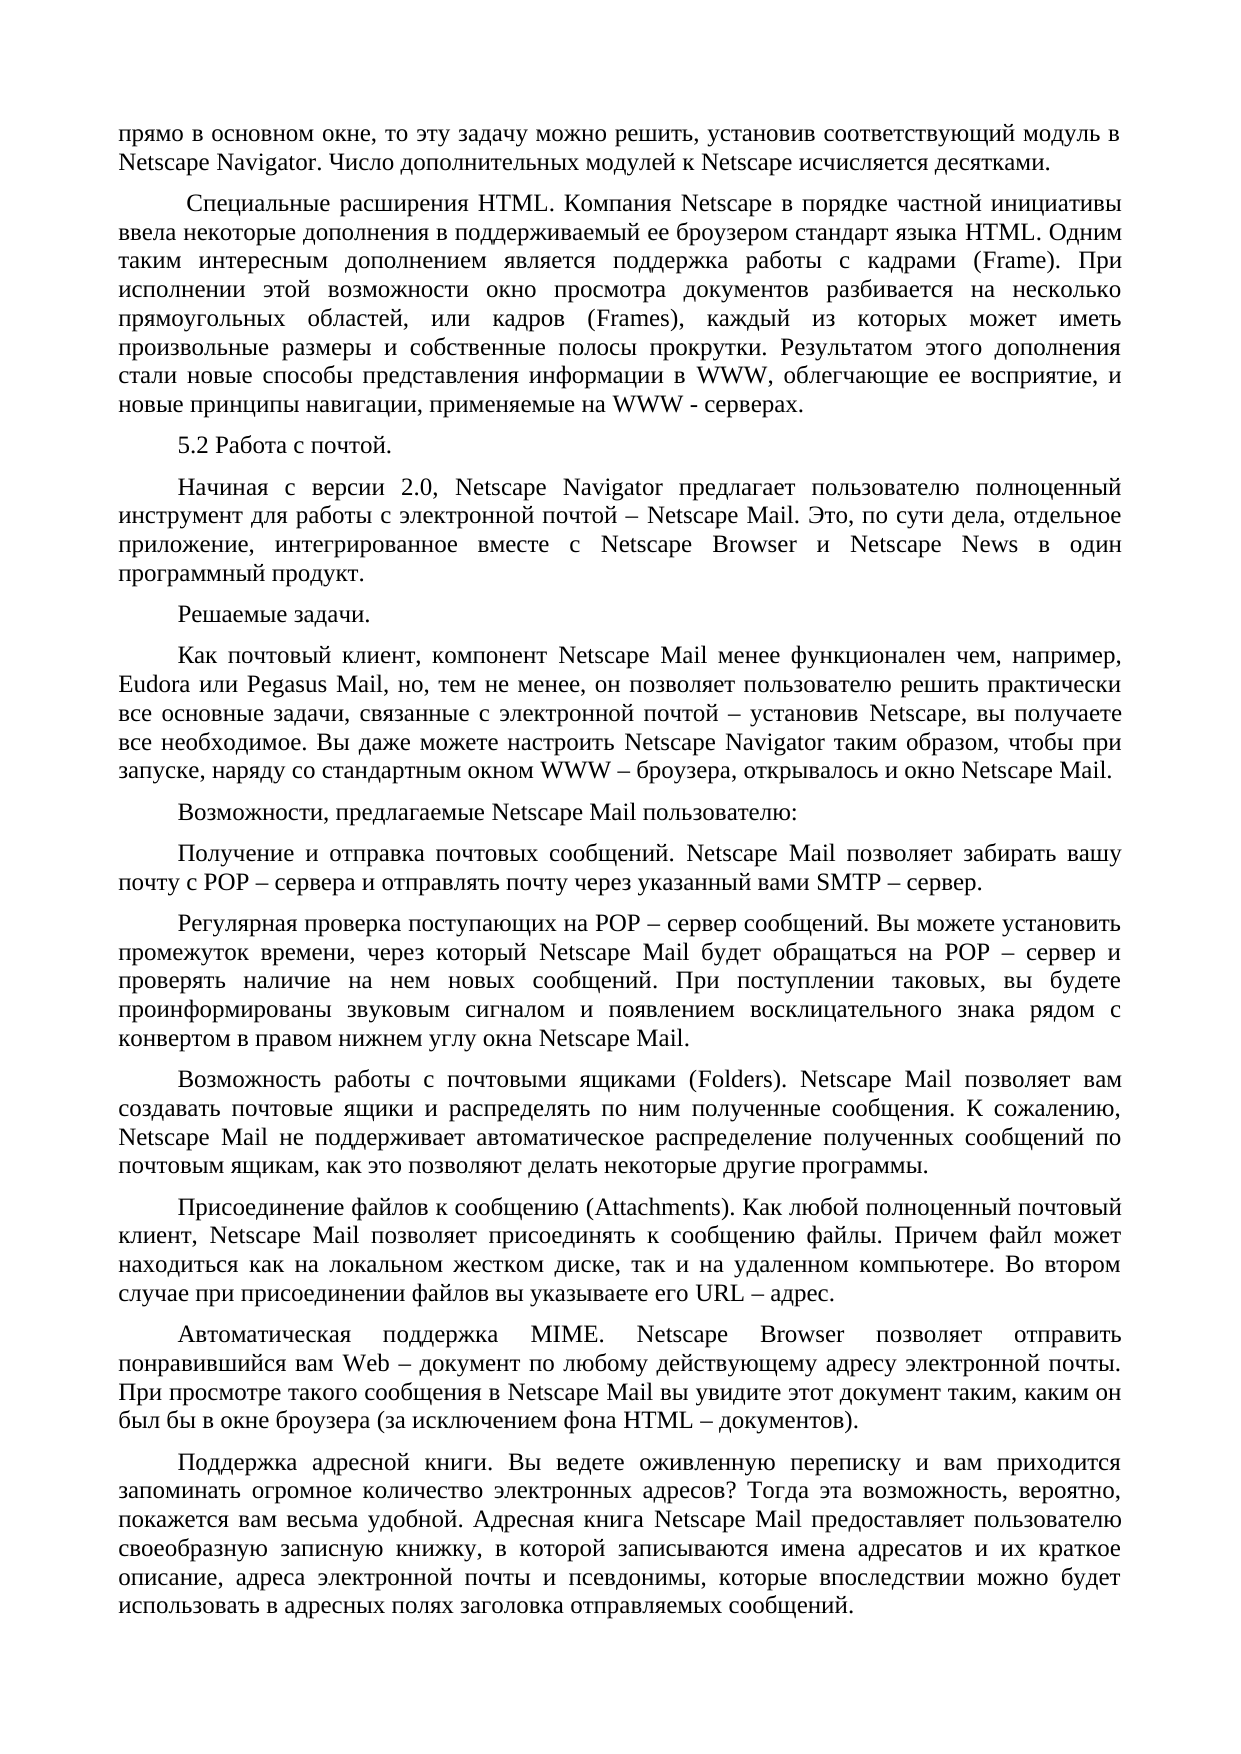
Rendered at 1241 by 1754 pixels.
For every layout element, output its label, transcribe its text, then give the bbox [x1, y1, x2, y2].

text Решаемые задачи. [118, 599, 1122, 628]
text Присоединение файлов к сообщению (Attachments). Как любой полноценный почтовый клиент, Netscape Mail позволяет присоединять к сообщению файлы. Причем файл может находиться как на локальном жестком диске, так и на удаленном компьютере. Во втором случае при присоединении файлов вы указываете его URL – адрес. [118, 1192, 1122, 1307]
text Регулярная проверка поступающих на РОР – сервер сообщений. Вы можете установить промежуток времени, через который Netscape Mail будет обращаться на РОР – сервер и проверять наличие на нем новых сообщений. При поступлении таковых, вы будете проинформированы звуковым сигналом и появлением восклицательного знака рядом с конвертом в правом нижнем углу окна Netscape Mail. [118, 908, 1122, 1052]
text Получение и отправка почтовых сообщений. Netscape Mail позволяет забирать вашу почту с РОР – сервера и отправлять почту через указанный вами SMTP – сервер. [118, 838, 1122, 896]
text Специальные расширения HTML. Компания Netscape в порядке частной инициативы ввела некоторые дополнения в поддерживаемый ее броузером стандарт языка HTML. Одним таким интересным дополнением является поддержка работы с кадрами (Frame). При исполнении этой возможности окно просмотра документов разбивается на несколько прямоугольных областей, или кадров (Frames), каждый из которых может иметь произвольные размеры и собственные полосы прокрутки. Результатом этого дополнения стали новые способы представления информации в WWW, облегчающие ее восприятие, и новые принципы навигации, применяемые на WWW - серверах. [118, 188, 1122, 418]
text 5.2 Работа с почтой. [118, 431, 1122, 459]
text Возможность работы с почтовыми ящиками (Folders). Netscape Mail позволяет вам создавать почтовые ящики и распределять по ним полученные сообщения. К сожалению, Netscape Mail не поддерживает автоматическое распределение полученных сообщений по почтовым ящикам, как это позволяют делать некоторые другие программы. [118, 1064, 1122, 1179]
text Как почтовый клиент, компонент Netscape Mail менее функционален чем, например, Eudora или Pegasus Mail, но, тем не менее, он позволяет пользователю решить практически все основные задачи, связанные с электронной почтой – установив Netscape, вы получаете все необходимое. Вы даже можете настроить Netscape Navigator таким образом, чтобы при запуске, наряду со стандартным окном WWW – броузера, открывалось и окно Netscape Mail. [118, 641, 1122, 784]
text Поддержка адресной книги. Вы ведете оживленную переписку и вам приходится запоминать огромное количество электронных адресов? Тогда эта возможность, вероятно, покажется вам весьма удобной. Адресная книга Netscape Mail предоставляет пользователю своеобразную записную книжку, в которой записываются имена адресатов и их краткое описание, адреса электронной почты и псевдонимы, которые впоследствии можно будет использовать в адресных полях заголовка отправляемых сообщений. [118, 1447, 1122, 1619]
text Начиная с версии 2.0, Netscape Navigator предлагает пользователю полноценный инструмент для работы с электронной почтой – Netscape Mail. Это, по сути дела, отдельное приложение, интегрированное вместе с Netscape Browser и Netscape News в один программный продукт. [118, 472, 1122, 587]
text Автоматическая поддержка MIME. Netscape Browser позволяет отправить понравившийся вам Web – документ по любому действующему адресу электронной почты. При просмотре такого сообщения в Netscape Mail вы увидите этот документ таким, каким он был бы в окне броузера (за исключением фона HTML – документов). [118, 1319, 1122, 1434]
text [118, 118, 1122, 176]
text Возможности, предлагаемые Netscape Mail пользователю: [118, 797, 1122, 826]
